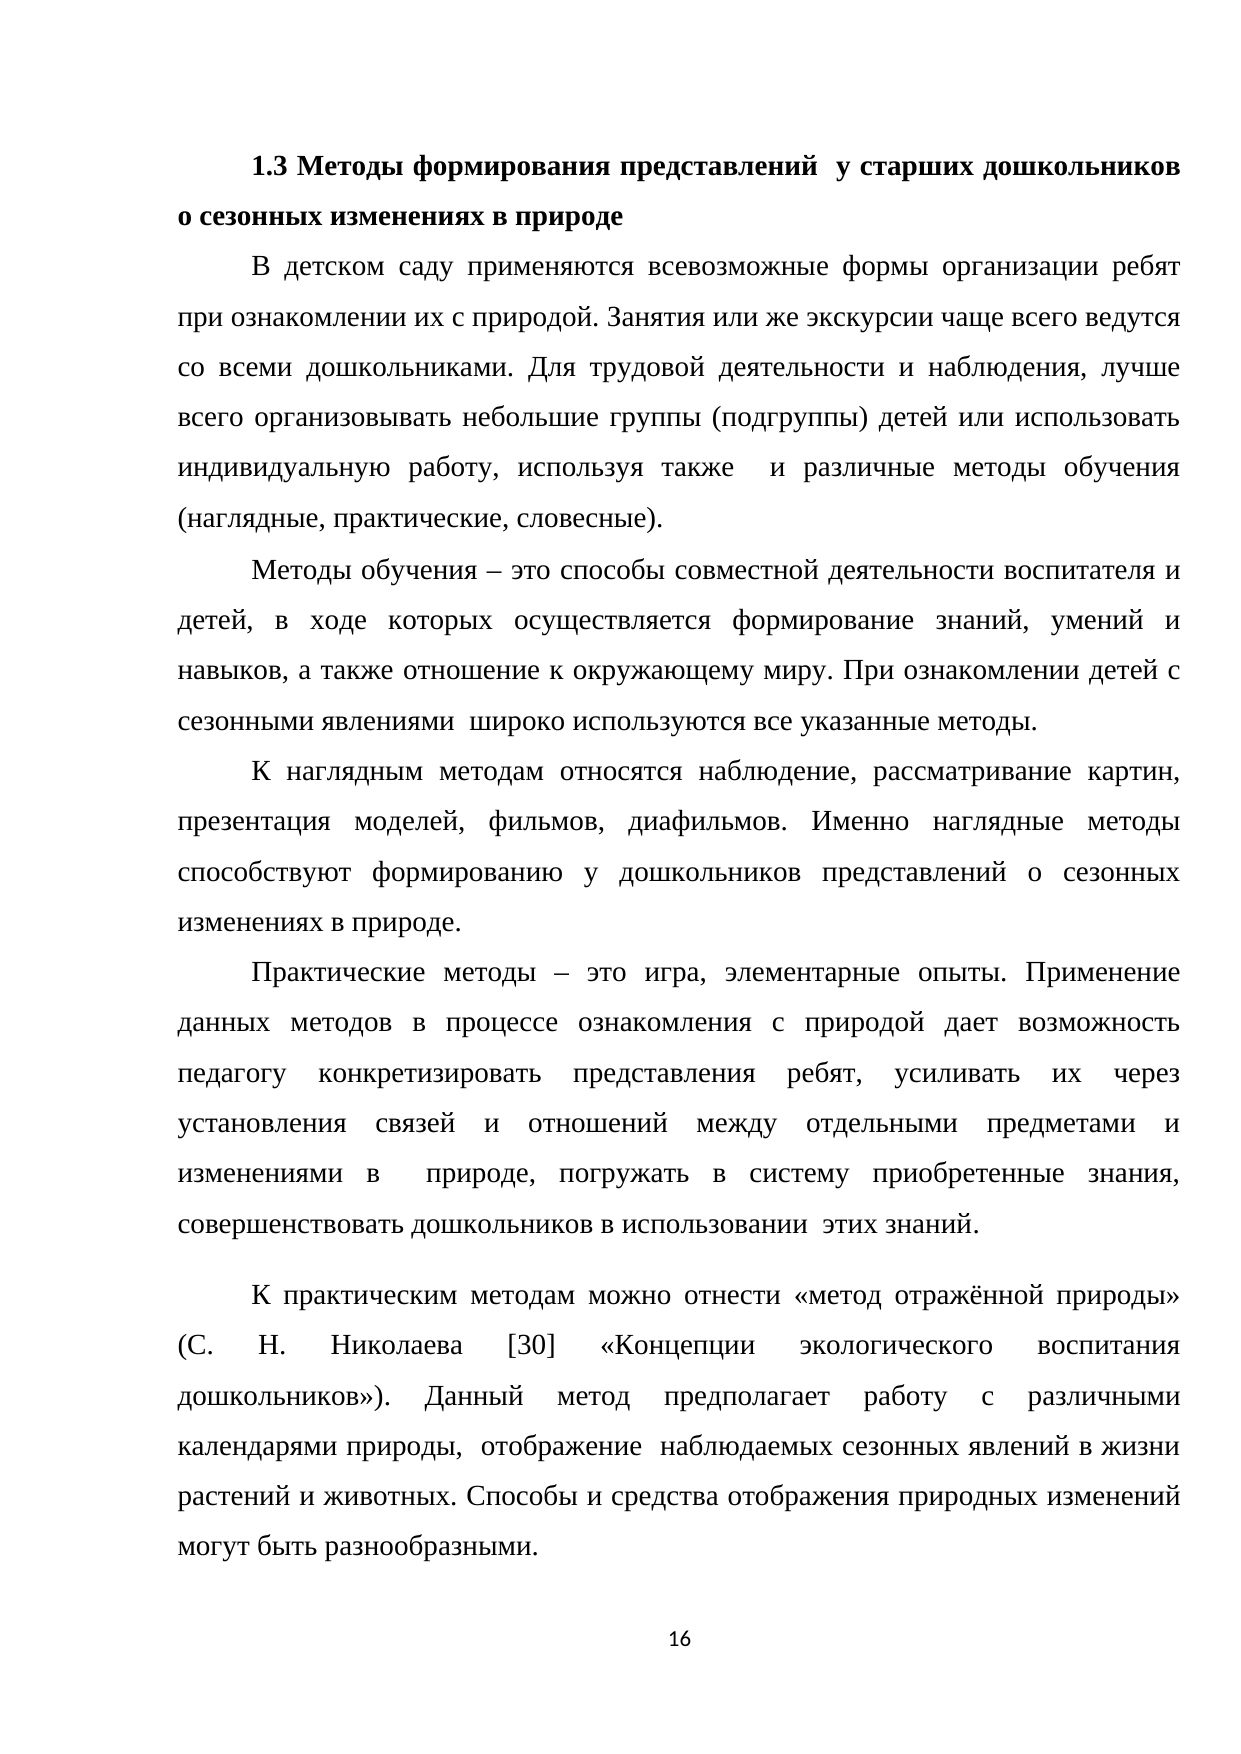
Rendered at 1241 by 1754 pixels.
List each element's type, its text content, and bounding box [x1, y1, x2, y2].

subtitle К наглядным методам относятся наблюдение, рассматривание картин, презентация моделей, фильмов, диафильмов. Именно наглядные методы способствуют формированию у дошкольников представлений о сезонных изменениях в природе. [177, 753, 1181, 937]
subtitle Методы обучения – это способы совместной деятельности воспитателя и детей, в ходе которых осуществляется формирование знаний, умений и навыков, а также отношение к окружающему миру. При ознакомлении детей с сезонными явлениями широко используются все указанные методы. [177, 552, 1181, 736]
subtitle 1.3 Методы формирования представлений у старших дошкольников о сезонных изменениях в природе [177, 148, 1181, 232]
text Практические методы – это игра, элементарные опыты. Применение данных методов в процессе ознакомления с природой дает возможность педагогу конкретизировать представления ребят, усиливать их через установления связей и отношений между отдельными предметами и изменениями в природе, погружать в систему приобретенные знания, совершенствовать дошкольников в использовании этих знаний. [177, 954, 1181, 1239]
text К практическим методам можно отнести «метод отражённой природы» (С. Н. Николаева [30] «Концепции экологического воспитания дошкольников»). Данный метод предполагает работу с различными календарями природы, отображение наблюдаемых сезонных явлений в жизни растений и животных. Способы и средства отображения природных изменений могут быть разнообразными. [177, 1277, 1181, 1562]
subtitle В детском саду применяются всевозможные формы организации ребят при ознакомлении их с природой. Занятия или же экскурсии чаще всего ведутся со всеми дошкольниками. Для трудовой деятельности и наблюдения, лучше всего организовывать небольшие группы (подгруппы) детей или использовать индивидуальную работу, используя также и различные методы обучения (наглядные, практические, словесные). [177, 248, 1181, 534]
